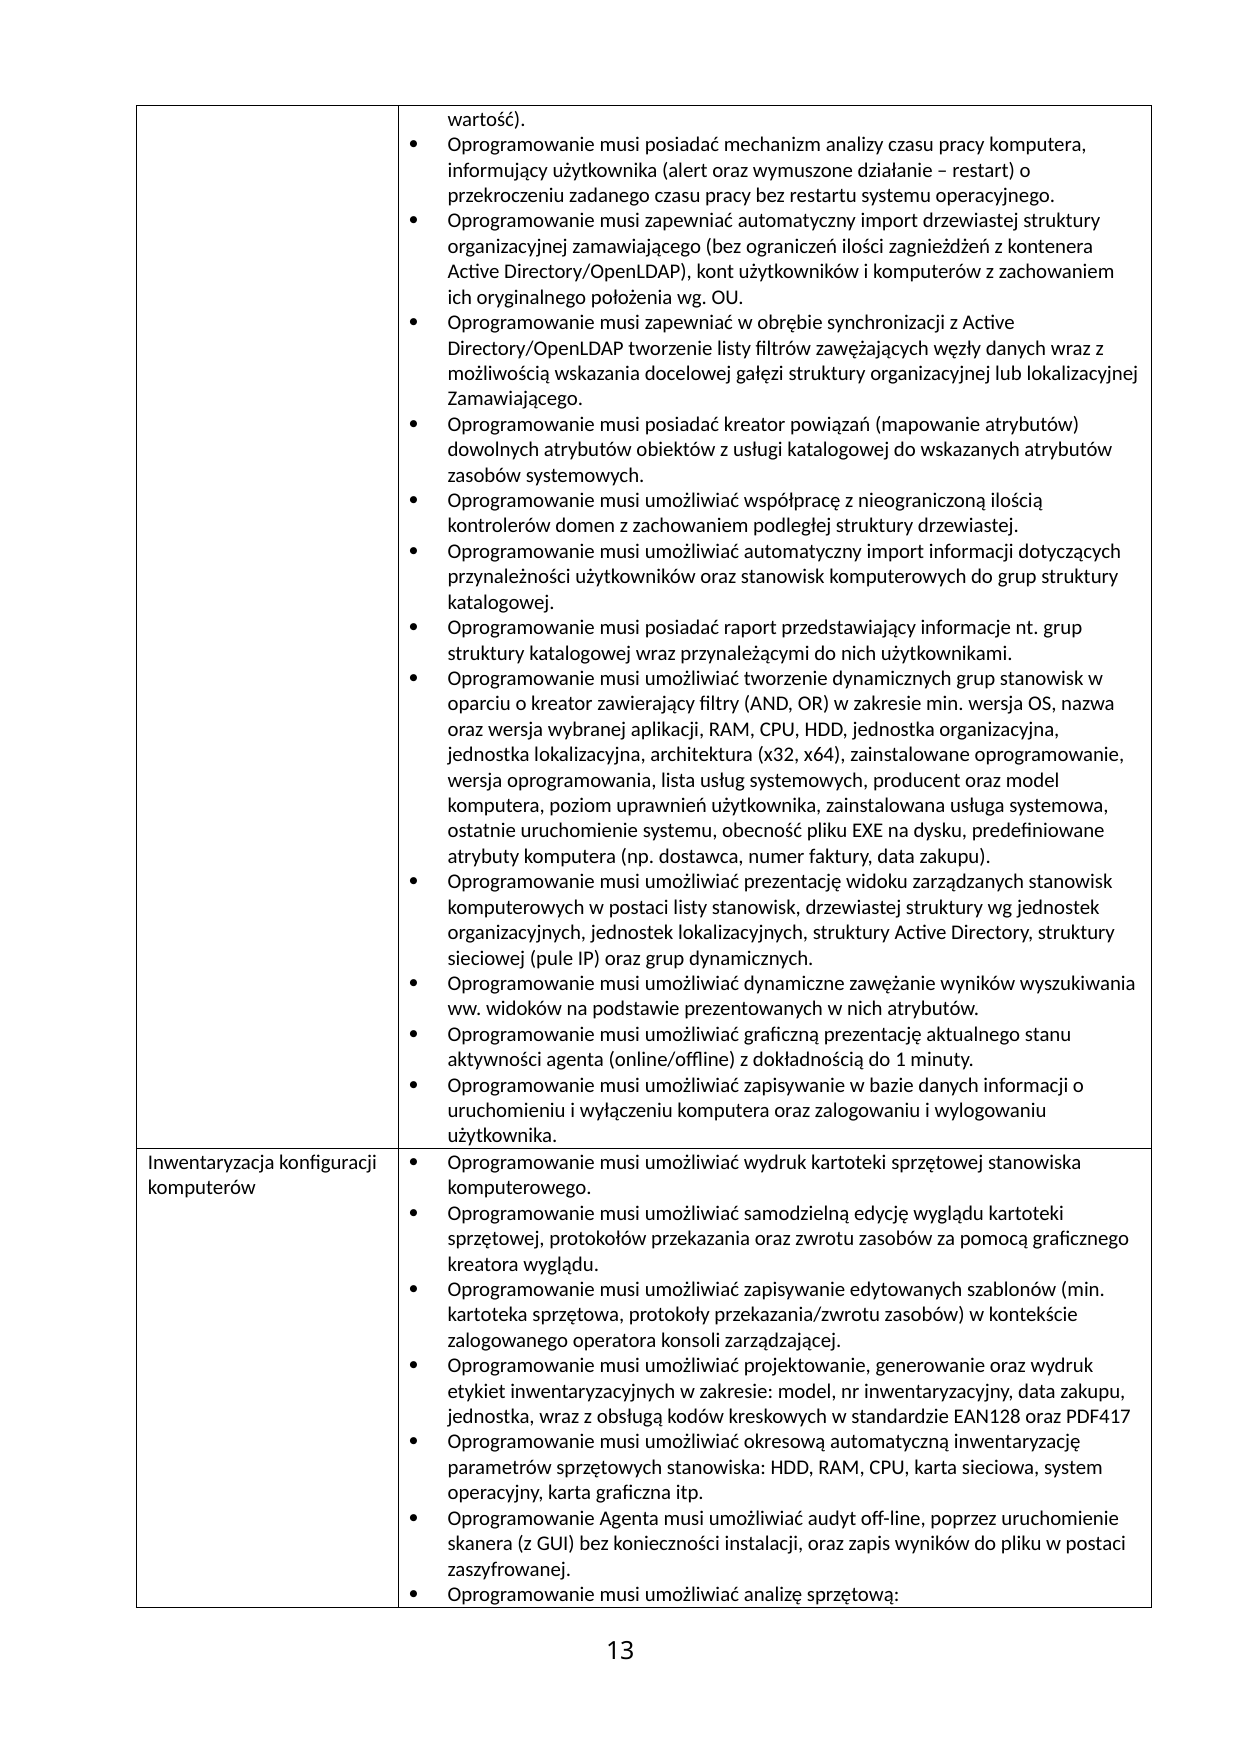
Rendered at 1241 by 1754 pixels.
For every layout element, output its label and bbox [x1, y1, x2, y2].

table_cell [399, 1149, 1151, 1607]
table_cell [137, 1149, 398, 1607]
table_cell [399, 106, 1151, 1148]
table_cell [137, 106, 398, 1148]
